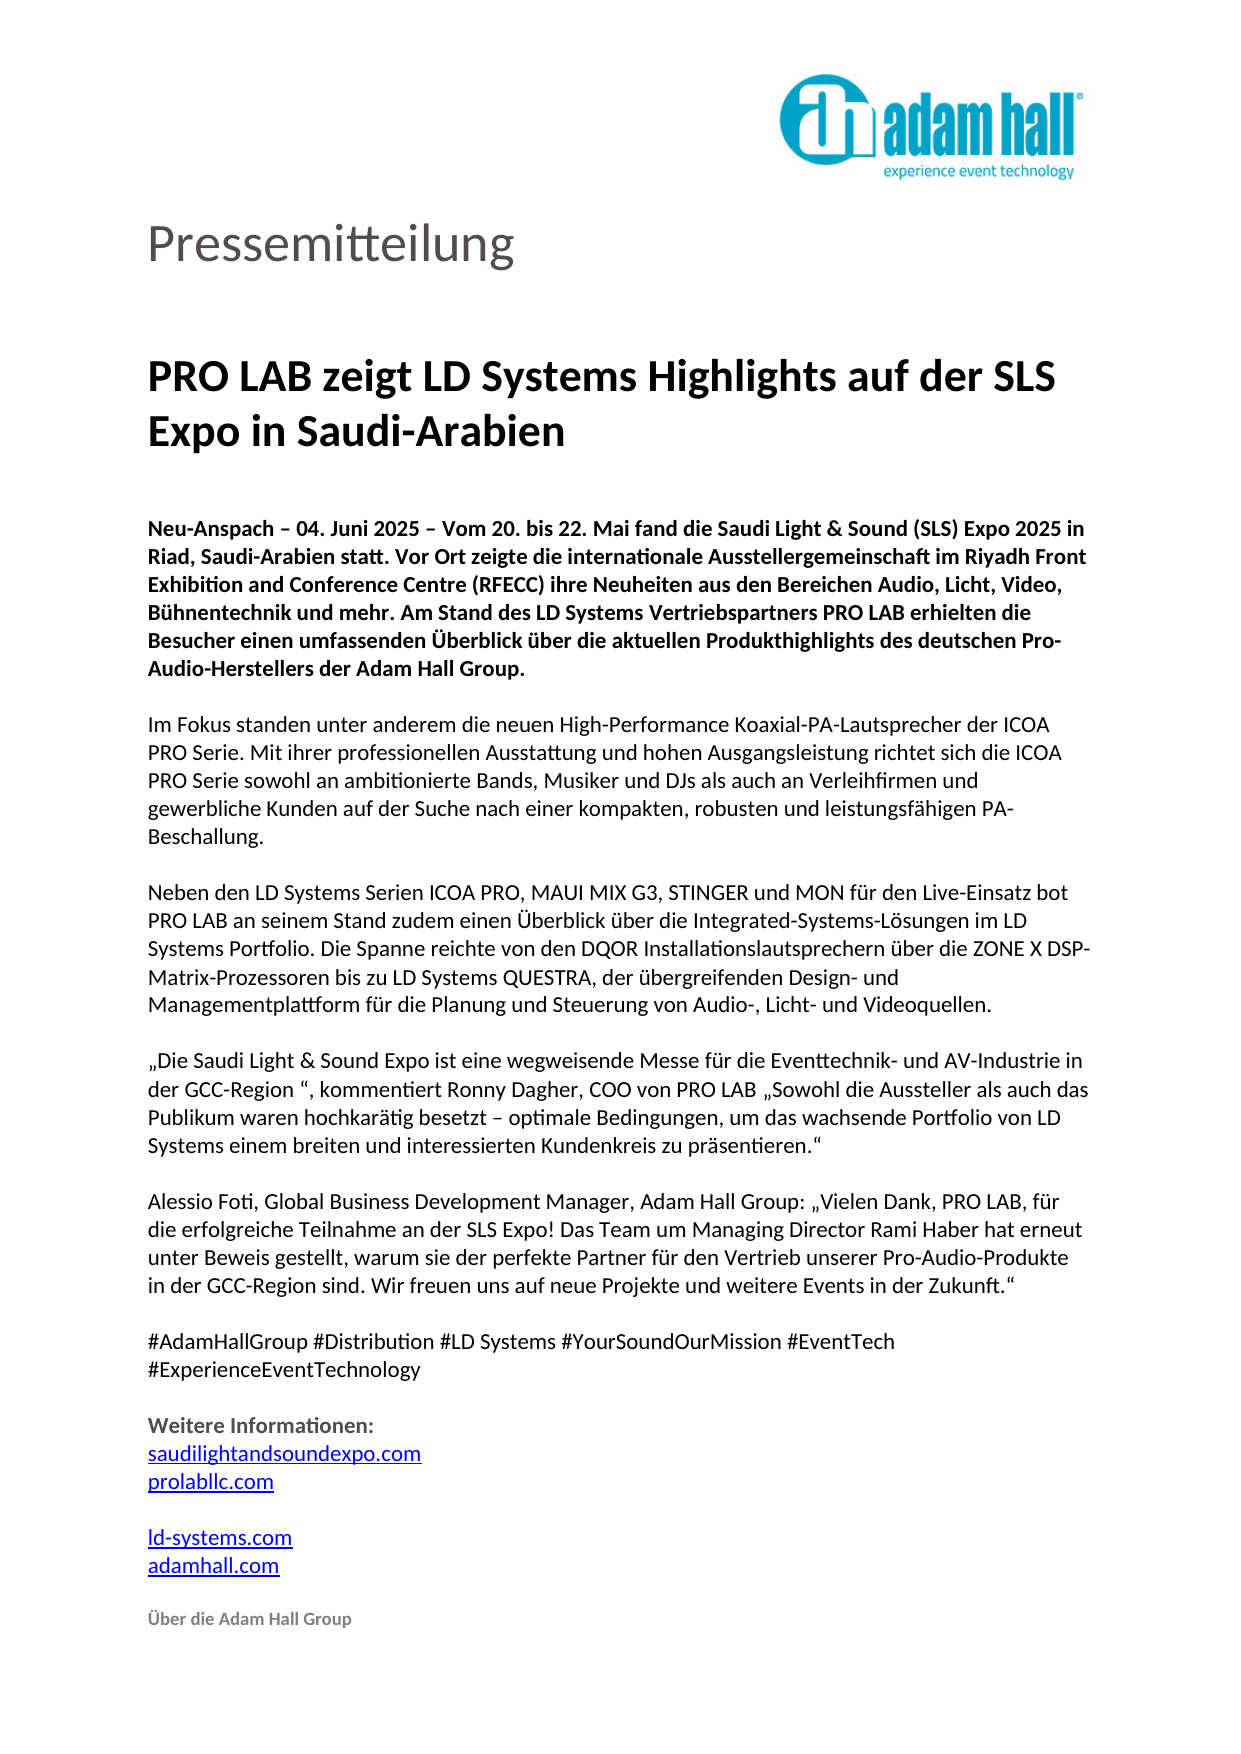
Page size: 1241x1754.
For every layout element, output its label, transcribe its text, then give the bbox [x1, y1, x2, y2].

text Im Fokus standen unter anderem die neuen High-Performance Koaxial-PA-Lautsprecher der ICOA PRO Serie. Mit ihrer professionellen Ausstattung und hohen Ausgangsleistung richtet sich die ICOA PRO Serie sowohl an ambitionierte Bands, Musiker und DJs als auch an Verleihfirmen und gewerbliche Kunden auf der Suche nach einer kompakten, robusten und leistungsfähigen PA-Beschallung. [148, 710, 1093, 851]
text #AdamHallGroup #Distribution #LD Systems #YourSoundOurMission #EventTech #ExperienceEventTechnology [148, 1327, 1093, 1383]
picture [770, 73, 1093, 181]
text ld-systems.com [148, 1523, 1093, 1551]
text Pressemitteilung [148, 209, 1093, 275]
text adamhall.com [148, 1551, 1093, 1579]
text Neben den LD Systems Serien ICOA PRO, MAUI MIX G3, STINGER und MON für den Live-Einsatz bot PRO LAB an seinem Stand zudem einen Überblick über die Integrated-Systems-Lösungen im LD Systems Portfolio. Die Spanne reichte von den DQOR Installationslautsprechern über die ZONE X DSP-Matrix-Prozessoren bis zu LD Systems QUESTRA, der übergreifenden Design- und Managementplattform für die Planung und Steuerung von Audio-, Licht- und Videoquellen. [148, 878, 1093, 1019]
text Weitere Informationen: saudilightandsoundexpo.com [148, 1411, 1093, 1467]
text PRO LAB zeigt LD Systems Highlights auf der SLS Expo in Saudi-Arabien [148, 346, 1093, 458]
text Alessio Foti, Global Business Development Manager, Adam Hall Group: „Vielen Dank, PRO LAB, für die erfolgreiche Teilnahme an der SLS Expo! Das Team um Managing Director Rami Haber hat erneut unter Beweis gestellt, warum sie der perfekte Partner für den Vertrieb unserer Pro-Audio-Produkte in der GCC-Region sind. Wir freuen uns auf neue Projekte und weitere Events in der Zukunft.“ [148, 1187, 1093, 1299]
text Neu-Anspach – 04. Juni 2025 – Vom 20. bis 22. Mai fand die Saudi Light & Sound (SLS) Expo 2025 in Riad, Saudi-Arabien statt. Vor Ort zeigte die internationale Ausstellergemeinschaft im Riyadh Front Exhibition and Conference Centre (RFECC) ihre Neuheiten aus den Bereichen Audio, Licht, Video, Bühnentechnik und mehr. Am Stand des LD Systems Vertriebspartners PRO LAB erhielten die Besucher einen umfassenden Überblick über die aktuellen Produkthighlights des deutschen Pro-Audio-Herstellers der Adam Hall Group. [148, 514, 1093, 682]
text Über die Adam Hall Group [148, 1607, 1093, 1630]
text prolabllc.com [148, 1467, 1093, 1495]
text „Die Saudi Light & Sound Expo ist eine wegweisende Messe für die Eventtechnik- und AV-Industrie in der GCC-Region “, kommentiert Ronny Dagher, COO von PRO LAB „Sowohl die Aussteller als auch das Publikum waren hochkarätig besetzt – optimale Bedingungen, um das wachsende Portfolio von LD Systems einem breiten und interessierten Kundenkreis zu präsentieren.“ [148, 1047, 1093, 1159]
